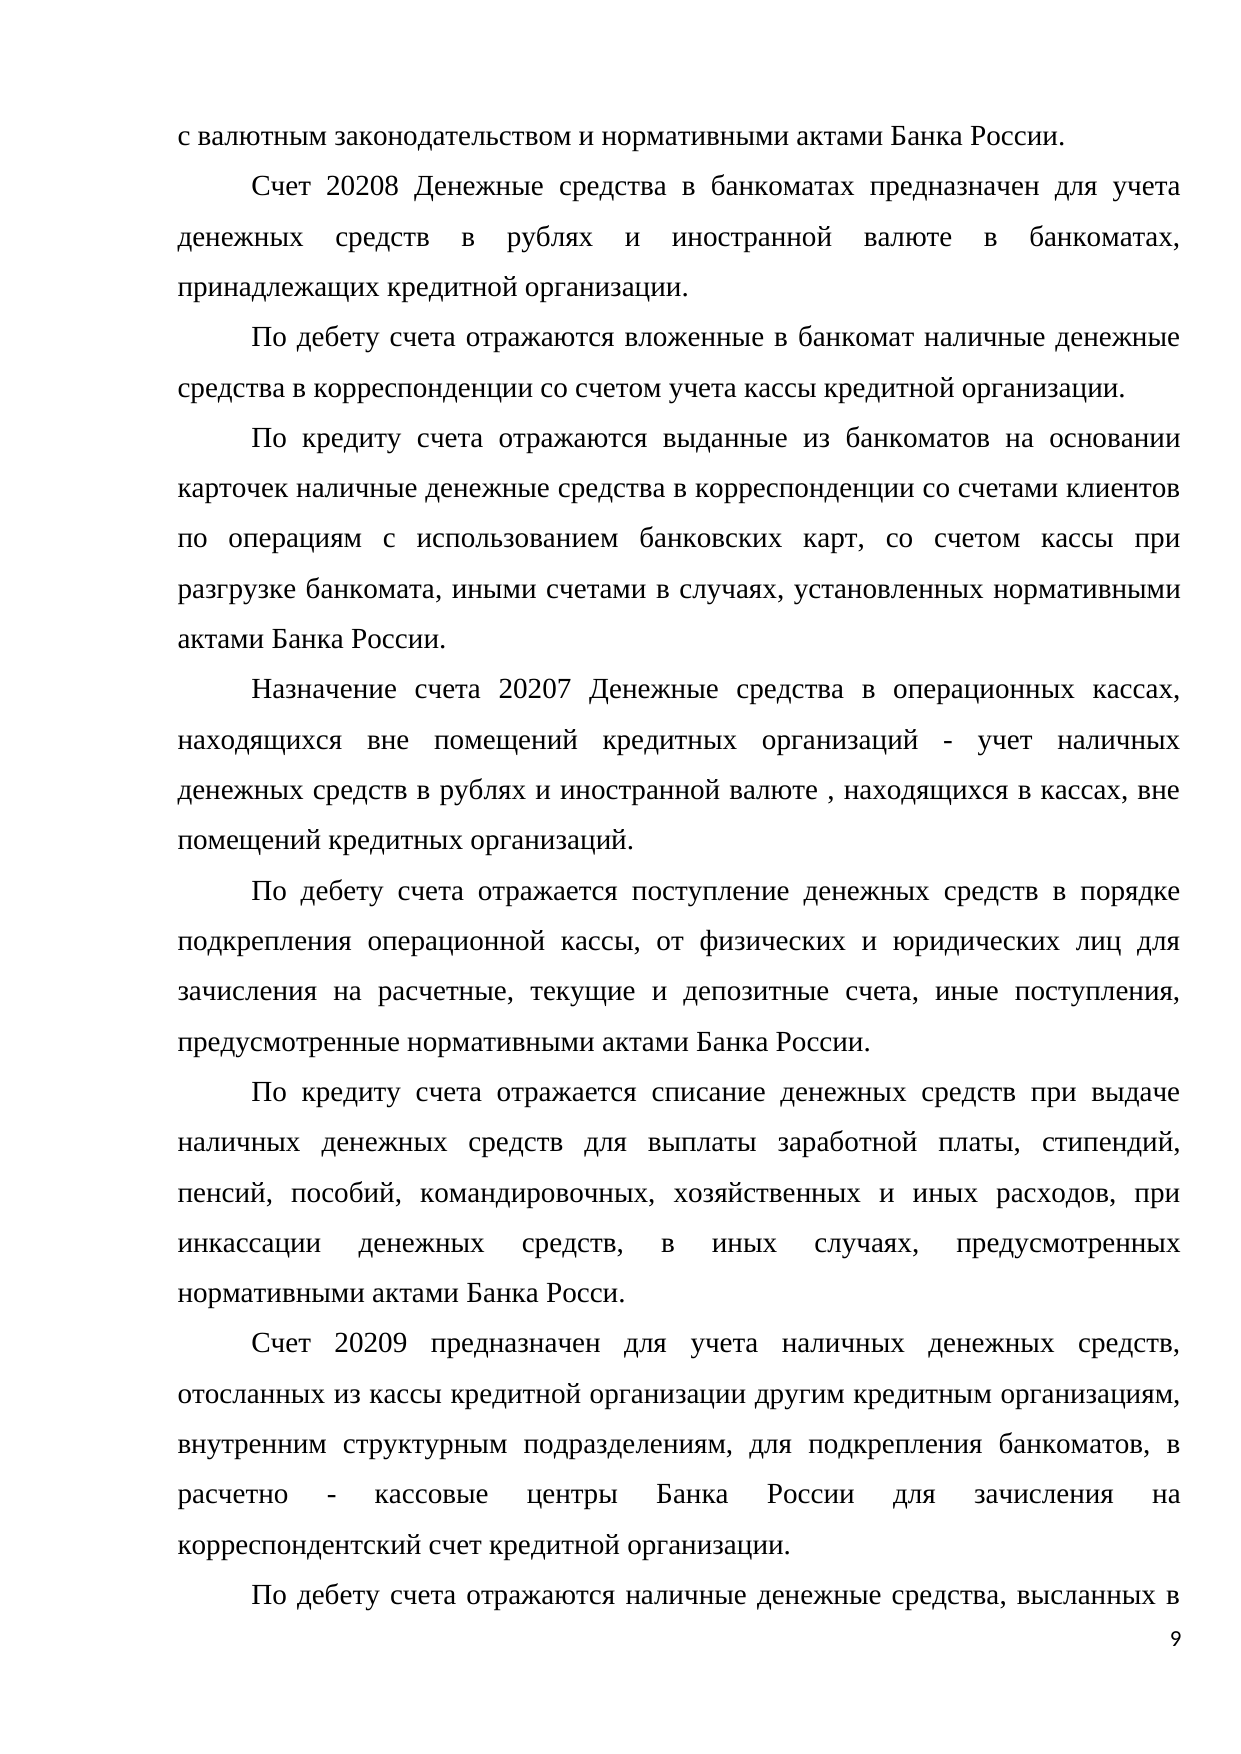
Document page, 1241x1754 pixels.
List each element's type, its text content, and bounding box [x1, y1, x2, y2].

text По дебету счета отражаются вложенные в банкомат наличные денежные средства в корреспонденции со счетом учета кассы кредитной организации. [177, 319, 1181, 403]
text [177, 118, 1181, 152]
text Счет 20208 Денежные средства в банкоматах предназначен для учета денежных средств в рублях и иностранной валюте в банкоматах, принадлежащих кредитной организации. [177, 168, 1181, 303]
text По кредиту счета отражается списание денежных средств при выдаче наличных денежных средств для выплаты заработной платы, стипендий, пенсий, пособий, командировочных, хозяйственных и иных расходов, при инкассации денежных средств, в иных случаях, предусмотренных нормативными актами Банка Росси. [177, 1074, 1181, 1309]
text Назначение счета 20207 Денежные средства в операционных кассах, находящихся вне помещений кредитных организаций - учет наличных денежных средств в рублях и иностранной валюте , находящихся в кассах, вне помещений кредитных организаций. [177, 672, 1181, 856]
text По дебету счета отражается поступление денежных средств в порядке подкрепления операционной кассы, от физических и юридических лиц для зачисления на расчетные, текущие и депозитные счета, иные поступления, предусмотренные нормативными актами Банка России. [177, 873, 1181, 1057]
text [177, 1577, 1181, 1611]
text По кредиту счета отражаются выданные из банкоматов на основании карточек наличные денежные средства в корреспонденции со счетами клиентов по операциям с использованием банковских карт, со счетом кассы при разгрузке банкомата, иными счетами в случаях, установленных нормативными актами Банка России. [177, 420, 1181, 655]
text Счет 20209 предназначен для учета наличных денежных средств, отосланных из кассы кредитной организации другим кредитным организациям, внутренним структурным подразделениям, для подкрепления банкоматов, в расчетно - кассовые центры Банка России для зачисления на корреспондентский счет кредитной организации. [177, 1326, 1181, 1560]
